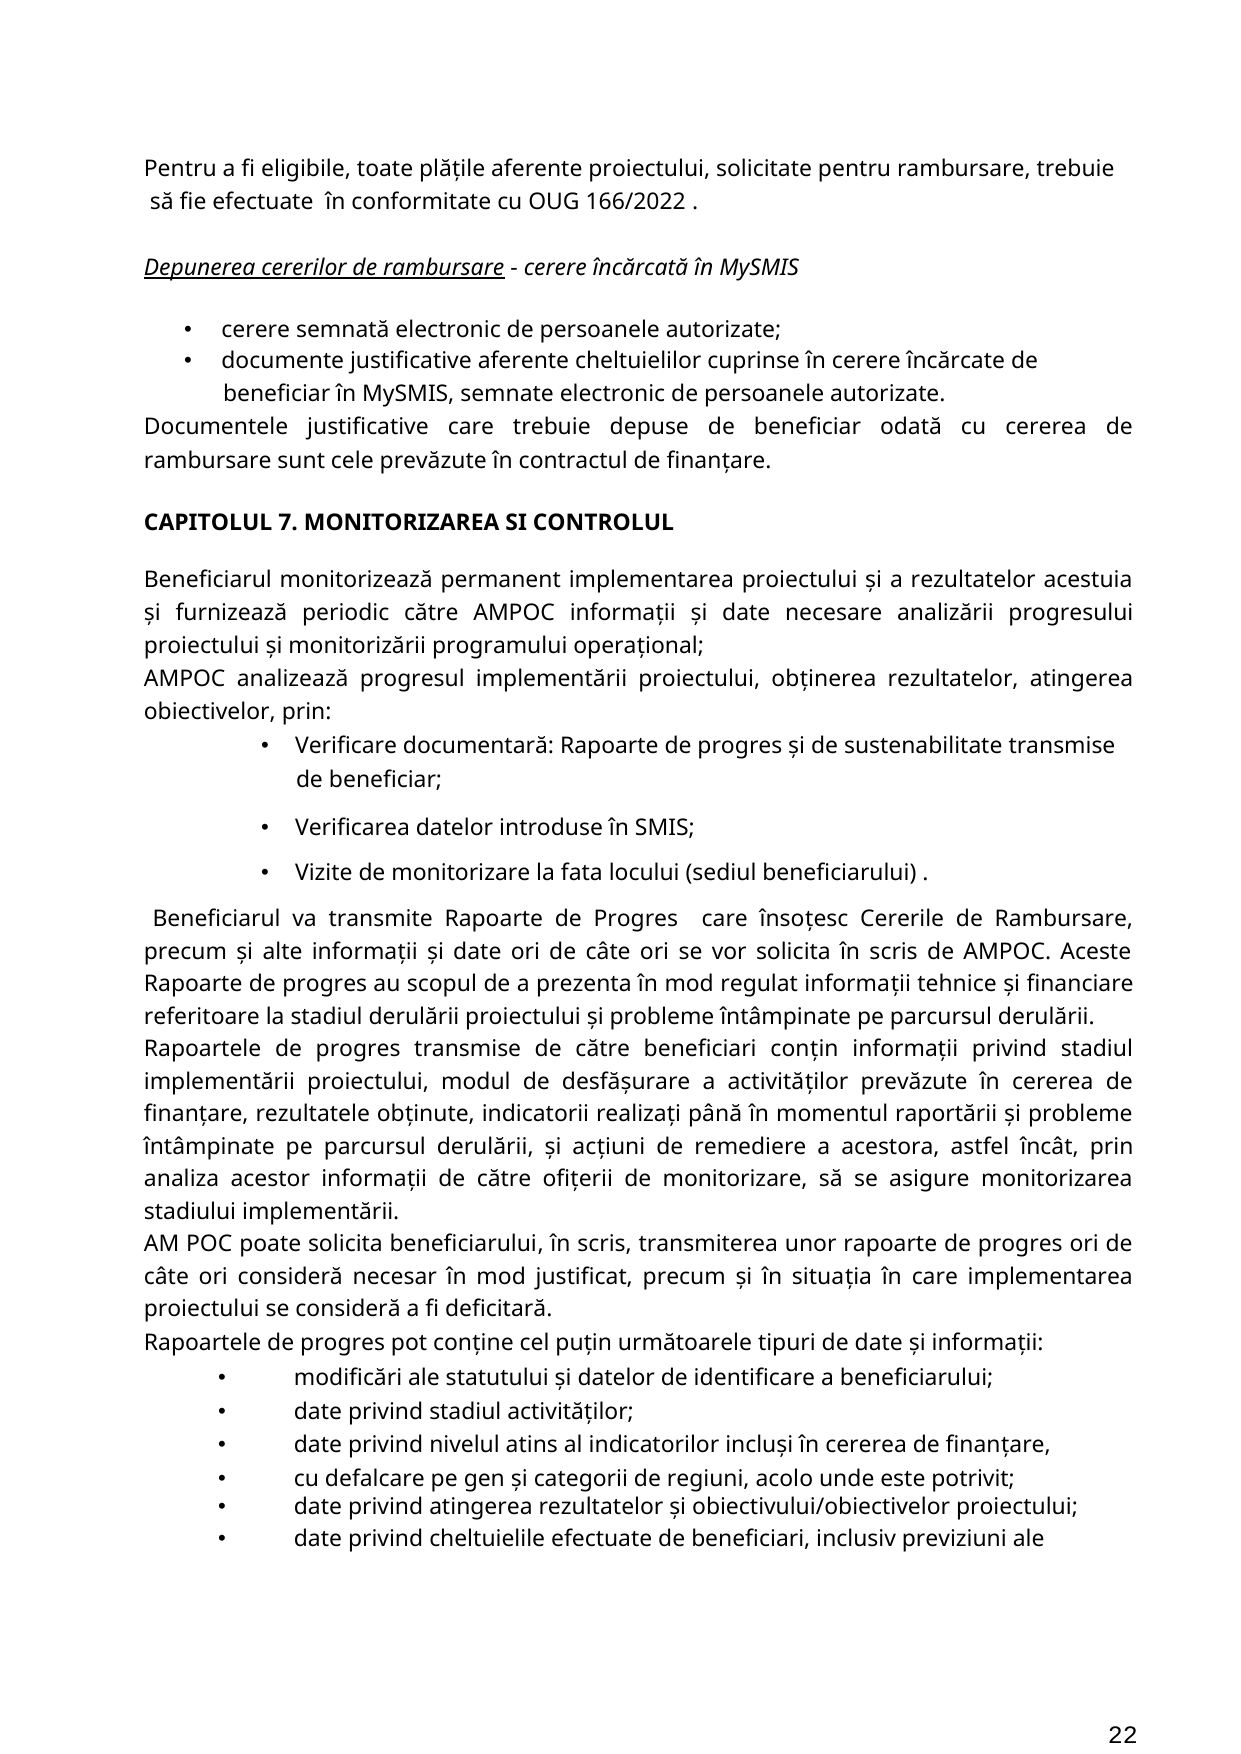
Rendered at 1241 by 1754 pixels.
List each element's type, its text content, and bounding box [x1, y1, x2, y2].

subtitle să fie efectuate în conformitate cu OUG 166/2022 . [144, 183, 1138, 216]
list date privind nivelul atins al indicatorilor incluşi în cererea de finanţare, [217, 1427, 1138, 1459]
text Depunerea cererilor de rambursare - cerere încărcată în MySMIS [144, 249, 1138, 282]
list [217, 1520, 1138, 1553]
list cu defalcare pe gen şi categorii de regiuni, acolo unde este potrivit; [217, 1459, 1138, 1493]
text Rapoartele de progres transmise de către beneficiari conţin informaţii privind stadiul implementării proiectului, modul de desfăşurare a activităţilor prevăzute în cererea de finanţare, rezultatele obţinute, indicatorii realizaţi până în momentul raportării şi probleme întâmpinate pe parcursul derulării, şi acţiuni de remediere a acestora, astfel încât, prin analiza acestor informaţii de către ofiţerii de monitorizare, să se asigure monitorizarea stadiului implementării. [144, 1031, 1133, 1226]
subtitle Pentru a fi eligibile, toate plăţile aferente proiectului, solicitate pentru rambursare, trebuie [144, 150, 1138, 183]
list cerere semnată electronic de persoanele autorizate; [183, 315, 1138, 343]
text Beneficiarul monitorizează permanent implementarea proiectului şi a rezultatelor acestuia şi furnizează periodic către AMPOC informaţii şi date necesare analizării progresului proiectului şi monitorizării programului operaţional; [144, 561, 1133, 660]
text Rapoartele de progres pot conţine cel puţin următoarele tipuri de date şi informaţii: [144, 1323, 1133, 1358]
subtitle CAPITOLUL 7. MONITORIZAREA SI CONTROLUL [144, 508, 1138, 536]
text Beneficiarul va transmite Rapoarte de Progres care însoţesc Cererile de Rambursare, precum şi alte informaţii şi date ori de câte ori se vor solicita în scris de AMPOC. Aceste Rapoarte de progres au scopul de a prezenta în mod regulat informaţii tehnice şi financiare referitoare la stadiul derulării proiectului şi probleme întâmpinate pe parcursul derulării. [129, 901, 1133, 1031]
list date privind atingerea rezultatelor şi obiectivului/obiectivelor proiectului; [217, 1493, 1138, 1520]
list date privind stadiul activităţilor; [217, 1392, 1138, 1427]
list Vizite de monitorizare la fata locului (sediul beneficiarului) . [260, 857, 1133, 886]
text Documentele justificative care trebuie depuse de beneficiar odată cu cererea de rambursare sunt cele prevăzute în contractul de finanţare. [144, 408, 1133, 475]
list Verificare documentară: Rapoarte de progres şi de sustenabilitate transmise de beneficiar; [260, 726, 1133, 794]
text AM POC poate solicita beneficiarului, în scris, transmiterea unor rapoarte de progres ori de câte ori consideră necesar în mod justificat, precum şi în situaţia în care implementarea proiectului se consideră a fi deficitară. [144, 1226, 1133, 1323]
list documente justificative aferente cheltuielilor cuprinse în cerere încărcate de beneficiar în MySMIS, semnate electronic de persoanele autorizate. [183, 343, 1088, 408]
list Verificarea datelor introduse în SMIS; [260, 808, 1133, 842]
text AMPOC analizează progresul implementării proiectului, obţinerea rezultatelor, atingerea obiectivelor, prin: [144, 660, 1133, 726]
list modificări ale statutului şi datelor de identificare a beneficiarului; [217, 1358, 1138, 1392]
